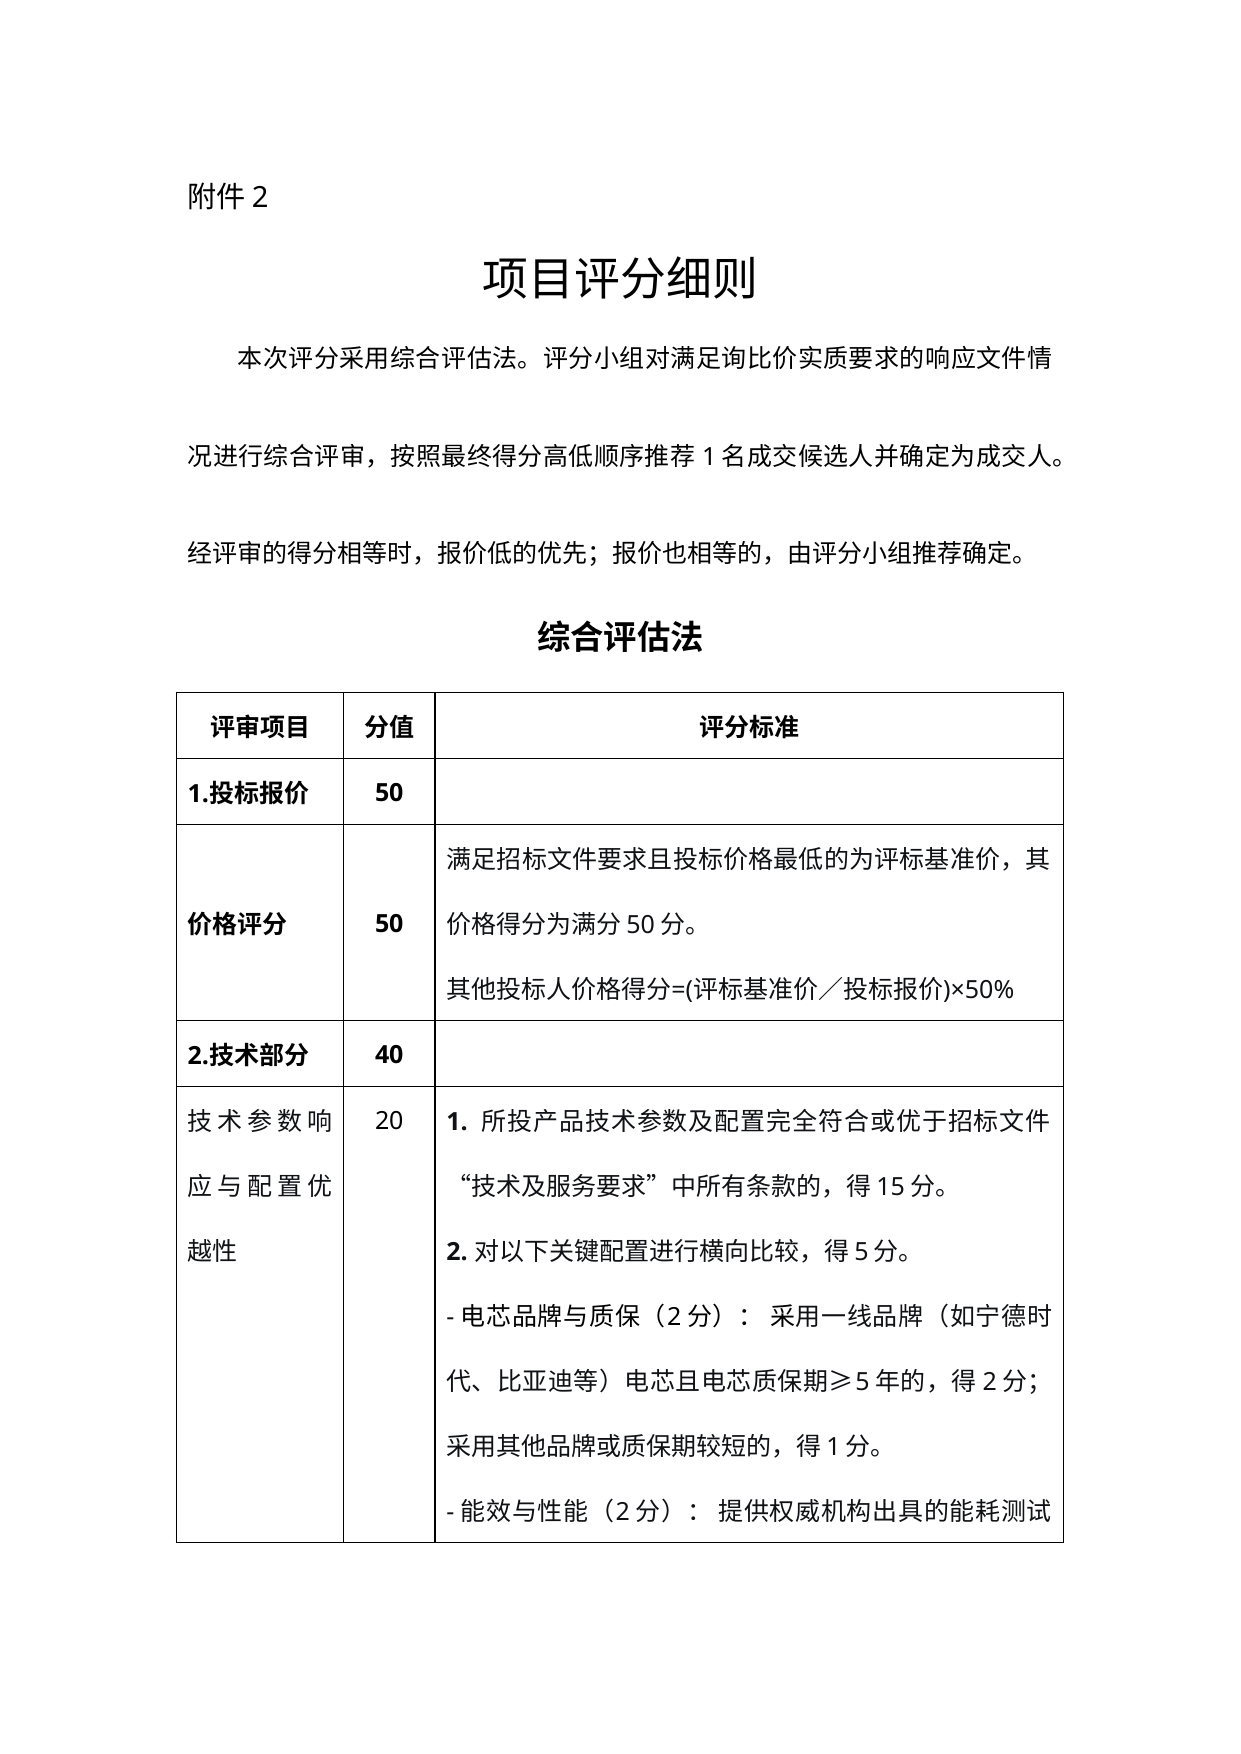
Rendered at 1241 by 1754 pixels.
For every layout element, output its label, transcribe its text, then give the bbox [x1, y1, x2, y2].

table_cell 40 [344, 1021, 434, 1086]
table_header 评审项目 [177, 693, 343, 758]
table_cell 2.技术部分 [177, 1021, 343, 1086]
table_cell 50 [344, 825, 434, 1020]
text 项目评分细则 [187, 227, 1053, 324]
table_cell 技术参数响应与配置优越性 [177, 1087, 343, 1542]
table_cell 价格评分 [177, 825, 343, 1020]
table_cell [436, 1087, 1063, 1542]
table_header 评分标准 [436, 693, 1063, 758]
text 附件2 [187, 162, 1053, 227]
table_cell [436, 1021, 1063, 1086]
table_cell 满足招标文件要求且投标价格最低的为评标基准价，其价格得分为满分50分。 其他投标人价格得分=(评标基准价／投标报价)×50% [436, 825, 1063, 1020]
table_header 分值 [344, 693, 434, 758]
table_cell 1.投标报价 [177, 759, 343, 824]
table_cell [436, 759, 1063, 824]
table_cell 20 [344, 1087, 434, 1542]
table_cell 50 [344, 759, 434, 824]
text 本次评分采用综合评估法。评分小组对满足询比价实质要求的响应文件情况进行综合评审，按照最终得分高低顺序推荐1名成交候选人并确定为成交人。经评审的得分相等时，报价低的优先；报价也相等的，由评分小组推荐确定。 [187, 324, 1053, 584]
text 综合评估法 [187, 603, 1053, 668]
